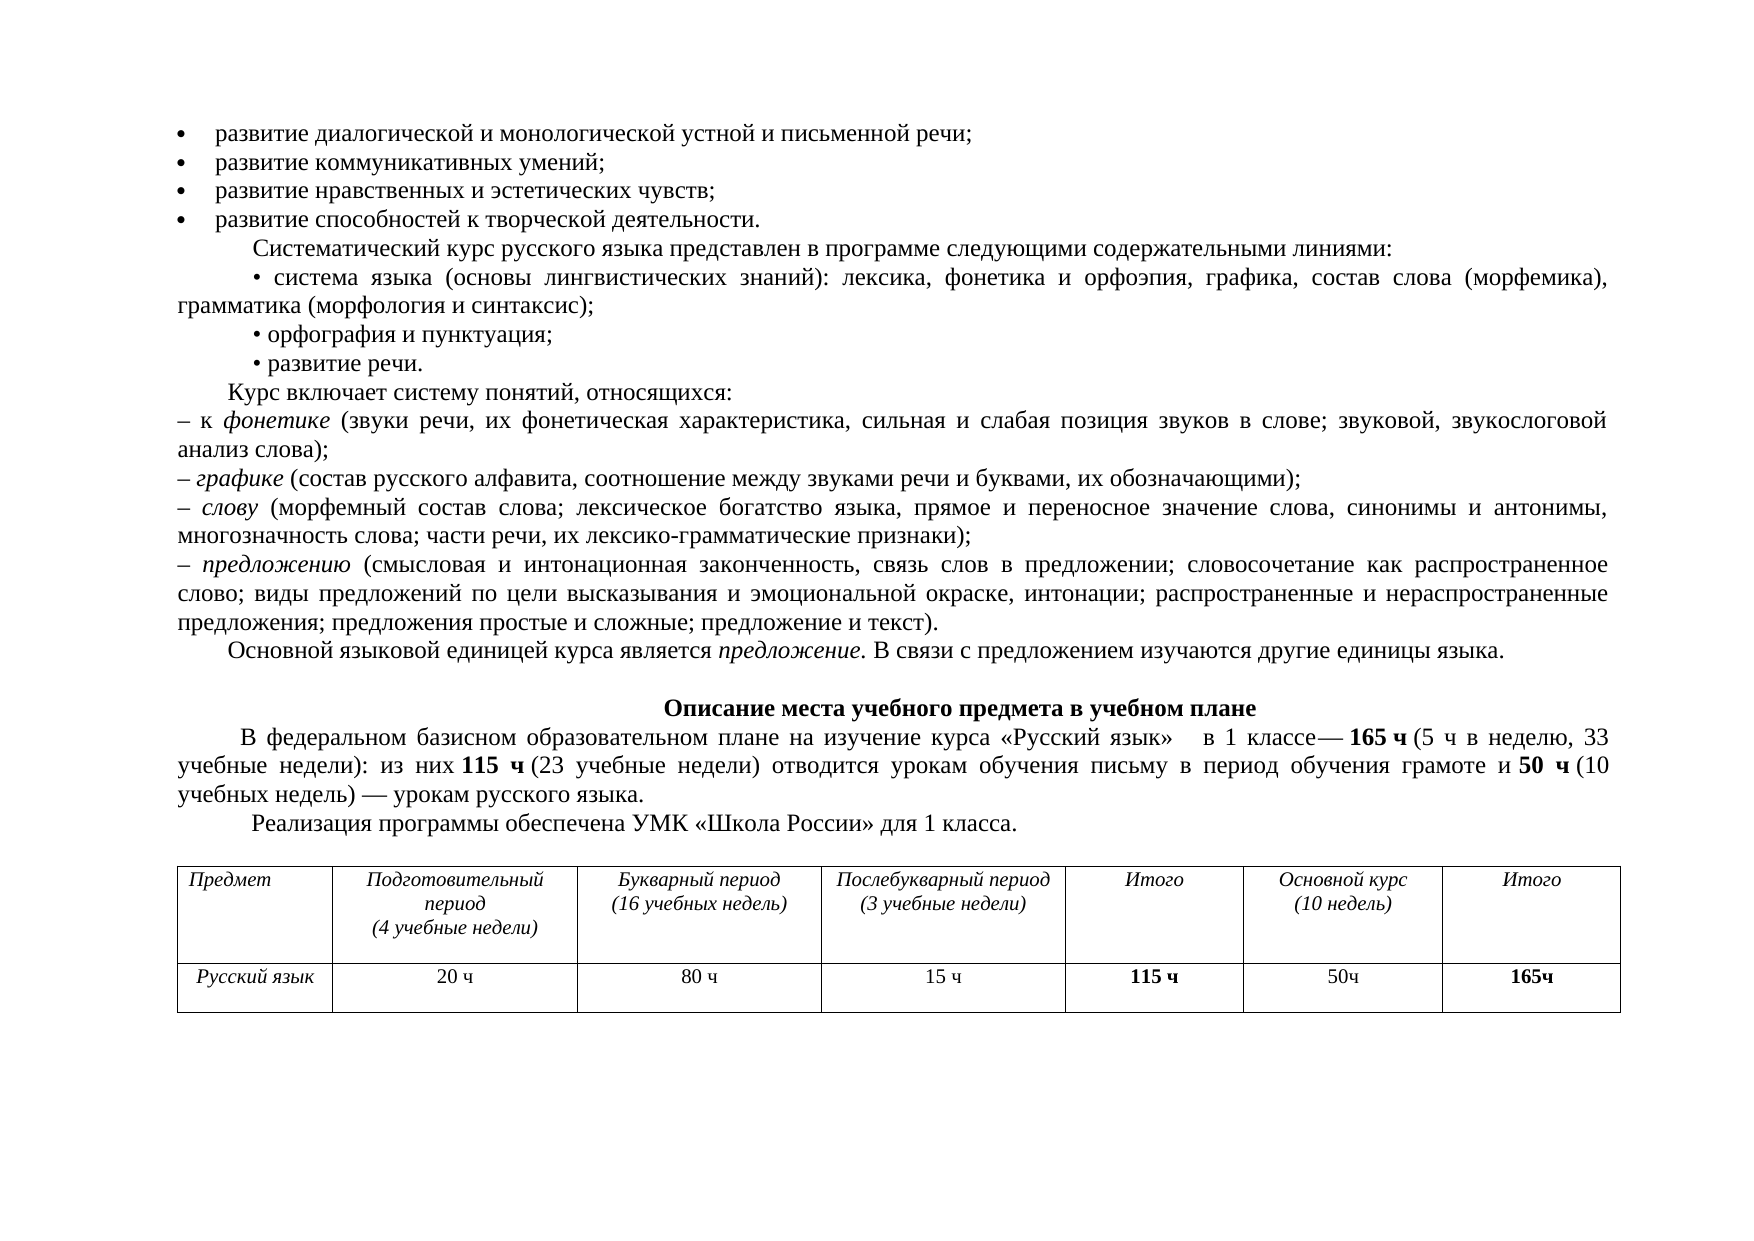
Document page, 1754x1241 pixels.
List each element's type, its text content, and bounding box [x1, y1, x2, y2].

text – к фонетике (звуки речи, их фонетическая характеристика, сильная и слабая позиция звуков в слове; звуковой, звукослоговой анализ слова); [177, 406, 1609, 463]
list развитие способностей к творческой деятельности. [177, 204, 1609, 233]
table_cell 20 ч [333, 964, 577, 1012]
text • орфография и пунктуация; [177, 319, 1609, 348]
table_cell 165ч [1443, 964, 1620, 1012]
table_header Подготовительный период (4 учебные недели) [333, 867, 577, 962]
text – графике (состав русского алфавита, соотношение между звуками речи и буквами, их обозначающими); [177, 463, 1609, 492]
table_cell 115 ч [1066, 964, 1243, 1012]
table_header Итого [1066, 867, 1243, 962]
table_cell Русский язык [178, 964, 332, 1012]
text • система языка (основы лингвистических знаний): лексика, фонетика и орфоэпия, графика, состав слова (морфемика), грамматика (морфология и синтаксис); [177, 262, 1609, 319]
table_header Предмет [178, 867, 332, 962]
list развитие коммуникативных умений; [177, 147, 1609, 176]
text Описание места учебного предмета в учебном плане [207, 693, 1654, 722]
text Реализация программы обеспечена УМК «Школа России» для 1 класса. [177, 808, 1609, 837]
table_header Букварный период (16 учебных недель) [578, 867, 821, 962]
table_header Итого [1443, 867, 1620, 962]
table_cell 80 ч [578, 964, 821, 1012]
table_cell 50ч [1244, 964, 1442, 1012]
text • развитие речи. [177, 348, 1609, 377]
list развитие диалогической и монологической устной и письменной речи; [177, 118, 1609, 147]
text Курс включает систему понятий, относящихся: [177, 377, 1609, 406]
text – предложению (смысловая и интонационная законченность, связь слов в предложении; словосочетание как распространенное слово; виды предложений по цели высказывания и эмоциональной окраске, интонации; распространенные и нераспространенные предложения; предложения простые и сложные; предложение и текст). [177, 549, 1609, 636]
table_header Основной курс (10 недель) [1244, 867, 1442, 962]
text Основной языковой единицей курса является предложение. В связи с предложением изучаются другие единицы языка. [177, 636, 1609, 664]
text Систематический курс русского языка представлен в программе следующими содержательными линиями: [177, 233, 1609, 262]
table_header Послебукварный период (3 учебные недели) [822, 867, 1065, 962]
text В федеральном базисном образовательном плане на изучение курса «Русский язык» в 1 классе— 165 ч (5 ч в неделю, 33 учебные недели): из них 115 ч (23 учебные недели) отводится урокам обучения письму в период обучения грамоте и 50 ч (10 учебных недель) — урокам русского языка. [177, 722, 1609, 808]
list развитие нравственных и эстетических чувств; [177, 176, 1609, 204]
text – слову (морфемный состав слова; лексическое богатство языка, прямое и переносное значение слова, синонимы и антонимы, многозначность слова; части речи, их лексико-грамматические признаки); [177, 492, 1609, 549]
table_cell 15 ч [822, 964, 1065, 1012]
